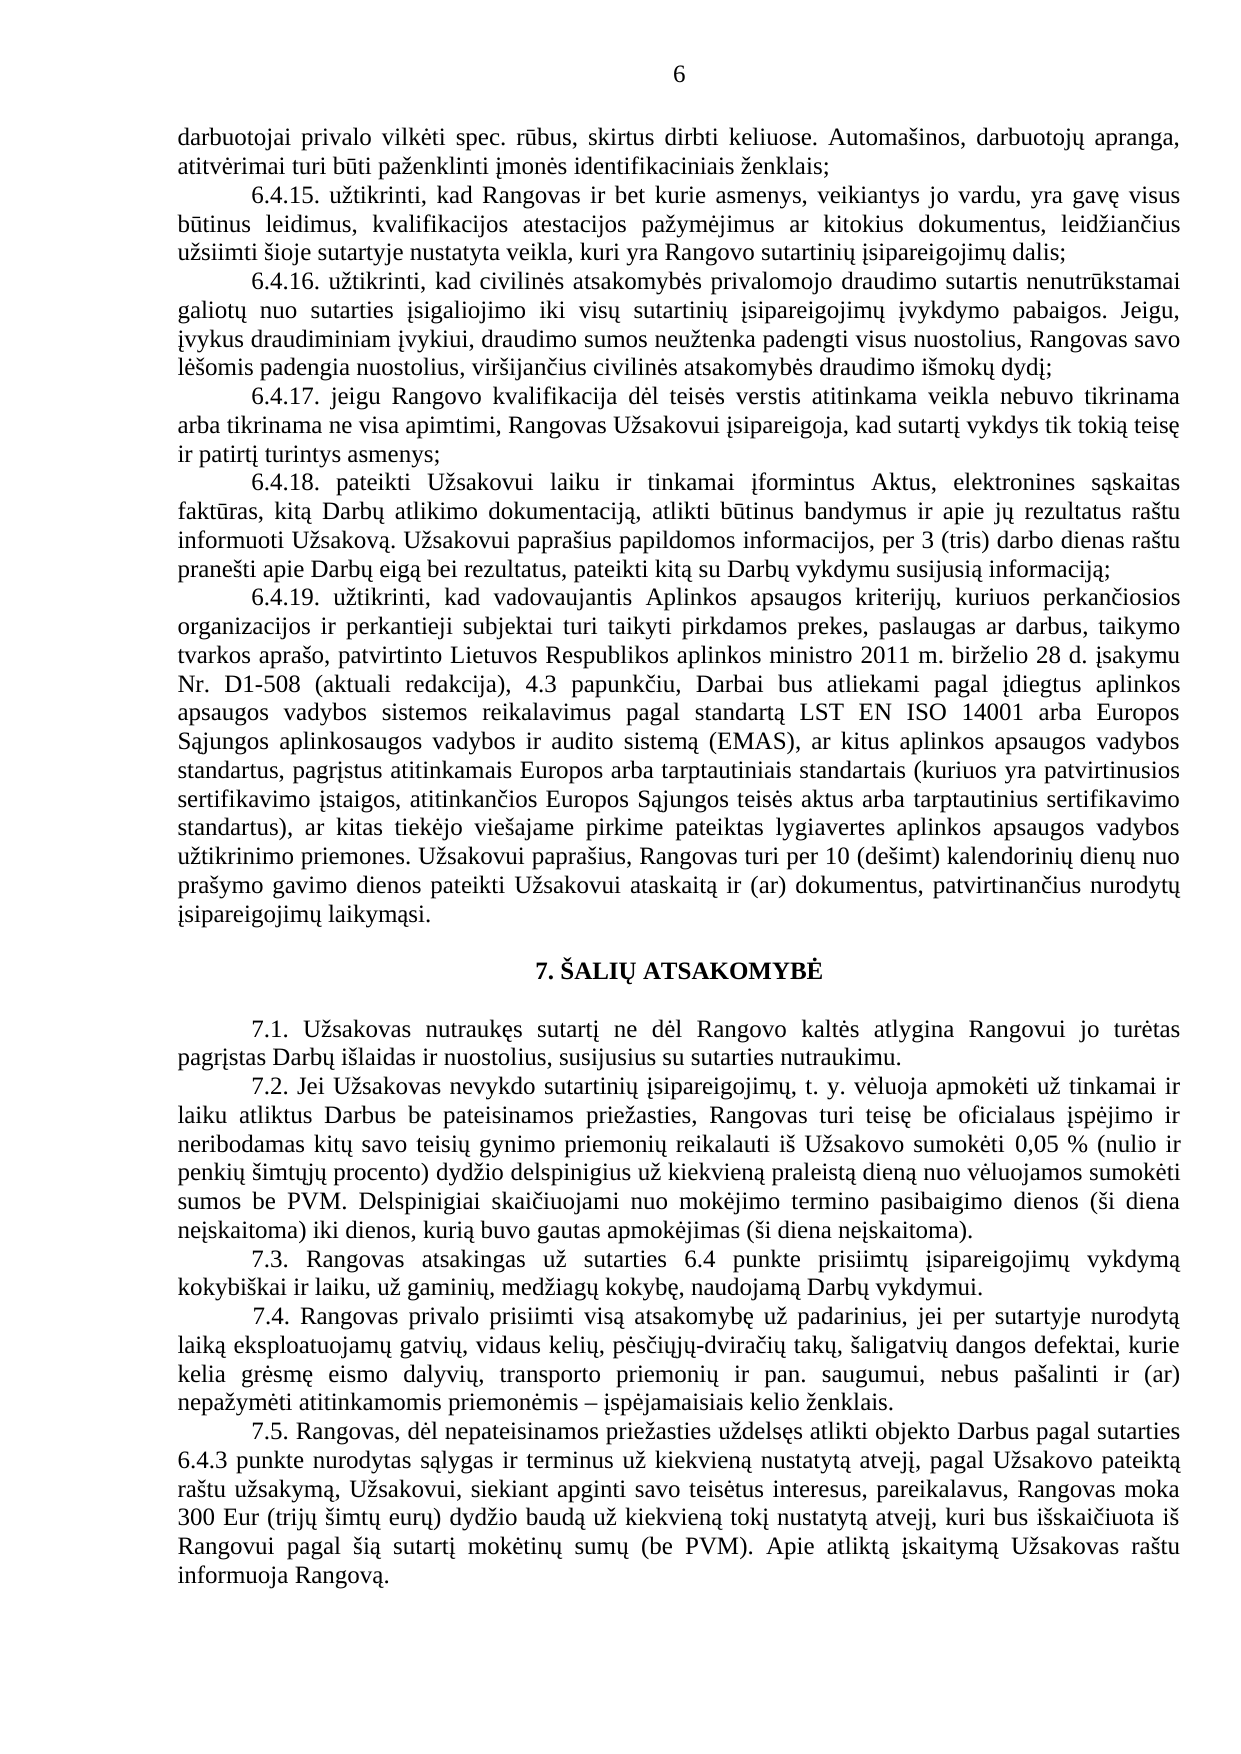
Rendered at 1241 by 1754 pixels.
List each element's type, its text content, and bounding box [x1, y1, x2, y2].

text 6.4.18. pateikti Užsakovui laiku ir tinkamai įformintus Aktus, elektronines sąskaitas faktūras, kitą Darbų atlikimo dokumentaciją, atlikti būtinus bandymus ir apie jų rezultatus raštu informuoti Užsakovą. Užsakovui paprašius papildomos informacijos, per 3 (tris) darbo dienas raštu pranešti apie Darbų eigą bei rezultatus, pateikti kitą su Darbų vykdymu susijusią informaciją; [177, 467, 1181, 582]
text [177, 122, 1181, 180]
text 7.5. Rangovas, dėl nepateisinamos priežasties uždelsęs atlikti objekto Darbus pagal sutarties 6.4.3 punkte nurodytas sąlygas ir terminus už kiekvieną nustatytą atvejį, pagal Užsakovo pateiktą raštu užsakymą, Užsakovui, siekiant apginti savo teisėtus interesus, pareikalavus, Rangovas moka 300 Eur (trijų šimtų eurų) dydžio baudą už kiekvieną tokį nustatytą atvejį, kuri bus išskaičiuota iš Rangovui pagal šią sutartį mokėtinų sumų (be PVM). Apie atliktą įskaitymą Užsakovas raštu informuoja Rangovą. [177, 1416, 1181, 1589]
text 7.4. Rangovas privalo prisiimti visą atsakomybę už padarinius, jei per sutartyje nurodytą laiką eksploatuojamų gatvių, vidaus kelių, pėsčiųjų-dviračių takų, šaligatvių dangos defektai, kurie kelia grėsmę eismo dalyvių, transporto priemonių ir pan. saugumui, nebus pašalinti ir (ar) nepažymėti atitinkamomis priemonėmis – įspėjamaisiais kelio ženklais. [177, 1301, 1181, 1416]
text 7.1. Užsakovas nutraukęs sutartį ne dėl Rangovo kaltės atlygina Rangovui jo turėtas pagrįstas Darbų išlaidas ir nuostolius, susijusius su sutarties nutraukimu. [177, 1014, 1181, 1071]
text 6.4.19. užtikrinti, kad vadovaujantis Aplinkos apsaugos kriterijų, kuriuos perkančiosios organizacijos ir perkantieji subjektai turi taikyti pirkdamos prekes, paslaugas ar darbus, taikymo tvarkos aprašo, patvirtinto Lietuvos Respublikos aplinkos ministro 2011 m. birželio 28 d. įsakymu Nr. D1-508 (aktuali redakcija), 4.3 papunkčiu, Darbai bus atliekami pagal įdiegtus aplinkos apsaugos vadybos sistemos reikalavimus pagal standartą LST EN ISO 14001 arba Europos Sąjungos aplinkosaugos vadybos ir audito sistemą (EMAS), ar kitus aplinkos apsaugos vadybos standartus, pagrįstus atitinkamais Europos arba tarptautiniais standartais (kuriuos yra patvirtinusios sertifikavimo įstaigos, atitinkančios Europos Sąjungos teisės aktus arba tarptautinius sertifikavimo standartus), ar kitas tiekėjo viešajame pirkime pateiktas lygiavertes aplinkos apsaugos vadybos užtikrinimo priemones. Užsakovui paprašius, Rangovas turi per 10 (dešimt) kalendorinių dienų nuo prašymo gavimo dienos pateikti Užsakovui ataskaitą ir (ar) dokumentus, patvirtinančius nurodytų įsipareigojimų laikymąsi. [177, 582, 1181, 927]
text 7.2. Jei Užsakovas nevykdo sutartinių įsipareigojimų, t. y. vėluoja apmokėti už tinkamai ir laiku atliktus Darbus be pateisinamos priežasties, Rangovas turi teisę be oficialaus įspėjimo ir neribodamas kitų savo teisių gynimo priemonių reikalauti iš Užsakovo sumokėti 0,05 % (nulio ir penkių šimtųjų procento) dydžio delspinigius už kiekvieną praleistą dieną nuo vėluojamos sumokėti sumos be PVM. Delspinigiai skaičiuojami nuo mokėjimo termino pasibaigimo dienos (ši diena neįskaitoma) iki dienos, kurią buvo gautas apmokėjimas (ši diena neįskaitoma). [177, 1071, 1181, 1244]
text 6.4.16. užtikrinti, kad civilinės atsakomybės privalomojo draudimo sutartis nenutrūkstamai galiotų nuo sutarties įsigaliojimo iki visų sutartinių įsipareigojimų įvykdymo pabaigos. Jeigu, įvykus draudiminiam įvykiui, draudimo sumos neužtenka padengti visus nuostolius, Rangovas savo lėšomis padengia nuostolius, viršijančius civilinės atsakomybės draudimo išmokų dydį; [177, 266, 1181, 381]
text 7. ŠALIŲ ATSAKOMYBĖ [177, 956, 1181, 985]
text 6.4.15. užtikrinti, kad Rangovas ir bet kurie asmenys, veikiantys jo vardu, yra gavę visus būtinus leidimus, kvalifikacijos atestacijos pažymėjimus ar kitokius dokumentus, leidžiančius užsiimti šioje sutartyje nustatyta veikla, kuri yra Rangovo sutartinių įsipareigojimų dalis; [177, 180, 1181, 266]
text 7.3. Rangovas atsakingas už sutarties 6.4 punkte prisiimtų įsipareigojimų vykdymą kokybiškai ir laiku, už gaminių, medžiagų kokybę, naudojamą Darbų vykdymui. [177, 1244, 1181, 1301]
text 6.4.17. jeigu Rangovo kvalifikacija dėl teisės verstis atitinkama veikla nebuvo tikrinama arba tikrinama ne visa apimtimi, Rangovas Užsakovui įsipareigoja, kad sutartį vykdys tik tokią teisę ir patirtį turintys asmenys; [177, 381, 1181, 467]
